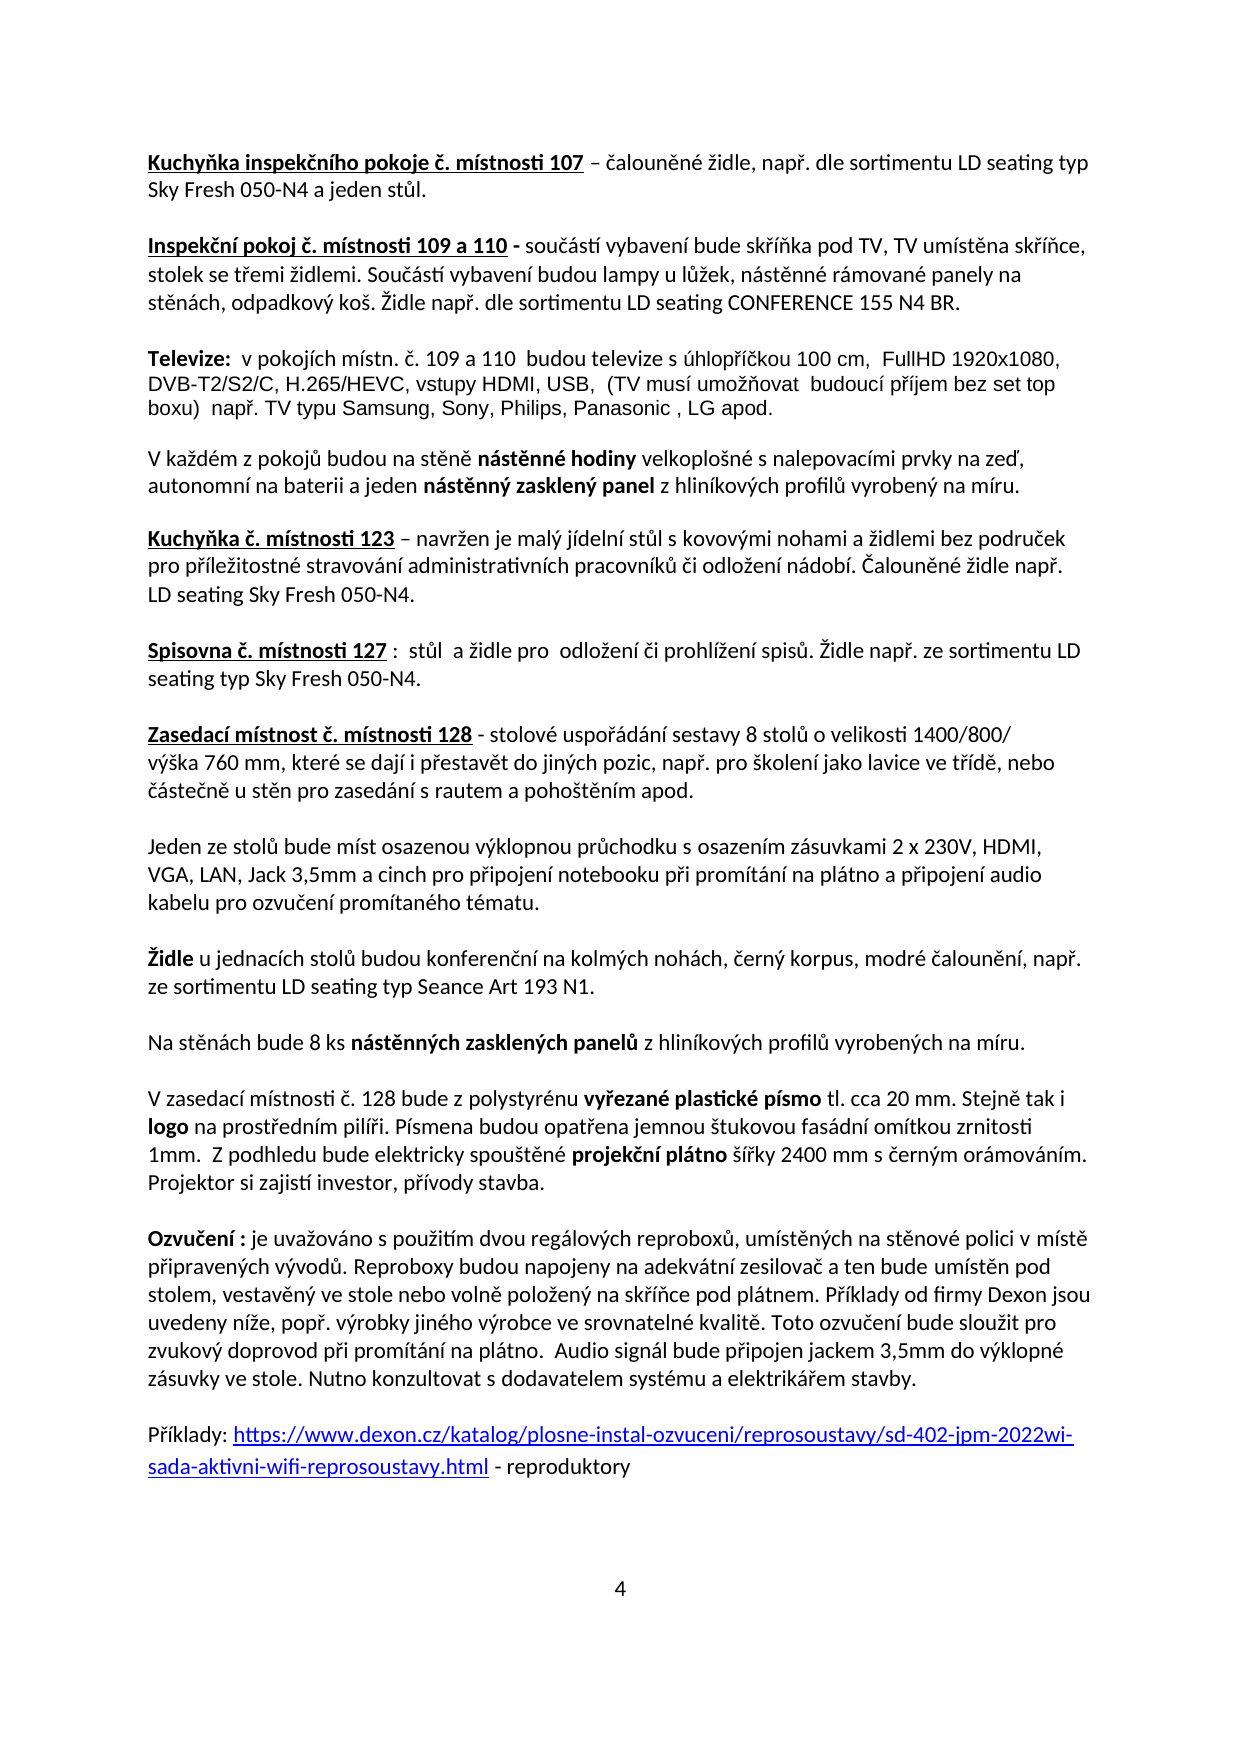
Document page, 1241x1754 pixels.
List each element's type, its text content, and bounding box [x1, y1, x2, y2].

text Na stěnách bude 8 ks nástěnných zasklených panelů z hliníkových profilů vyrobených na míru. [148, 1028, 1093, 1056]
text V zasedací místnosti č. 128 bude z polystyrénu vyřezané plastické písmo tl. cca 20 mm. Stejně tak i logo na prostředním pilíři. Písmena budou opatřena jemnou štukovou fasádní omítkou zrnitosti 1mm. Z podhledu bude elektricky spouštěné projekční plátno šířky 2400 mm s černým orámováním. Projektor si zajistí investor, přívody stavba. [148, 1084, 1093, 1196]
text Kuchyňka inspekčního pokoje č. místnosti 107 – čalouněné židle, např. dle sortimentu LD seating typ Sky Fresh 050-N4 a jeden stůl. [148, 148, 1093, 204]
text Spisovna č. místnosti 127 : stůl a židle pro odložení či prohlížení spisů. Židle např. ze sortimentu LD seating typ Sky Fresh 050-N4. [148, 636, 1093, 692]
text Kuchyňka č. místnosti 123 – navržen je malý jídelní stůl s kovovými nohami a židlemi bez područek pro příležitostné stravování administrativních pracovníků či odložení nádobí. Čalouněné židle např. LD seating Sky Fresh 050-N4. [148, 524, 1093, 608]
text Ozvučení : je uvažováno s použitím dvou regálových reproboxů, umístěných na stěnové polici v místě připravených vývodů. Reproboxy budou napojeny na adekvátní zesilovač a ten bude umístěn pod stolem, vestavěný ve stole nebo volně položený na skříňce pod plátnem. Příklady od firmy Dexon jsou uvedeny níže, popř. výrobky jiného výrobce ve srovnatelné kvalitě. Toto ozvučení bude sloužit pro zvukový doprovod při promítání na plátno. Audio signál bude připojen jackem 3,5mm do výklopné zásuvky ve stole. Nutno konzultovat s dodavatelem systému a elektrikářem stavby. [148, 1224, 1093, 1392]
text Zasedací místnost č. místnosti 128 - stolové uspořádání sestavy 8 stolů o velikosti 1400/800/ výška 760 mm, které se dají i přestavět do jiných pozic, např. pro školení jako lavice ve třídě, nebo částečně u stěn pro zasedání s rautem a pohoštěním apod. [148, 720, 1093, 804]
text V každém z pokojů budou na stěně nástěnné hodiny velkoplošné s nalepovacími prvky na zeď, autonomní na baterii a jeden nástěnný zasklený panel z hliníkových profilů vyrobený na míru. [148, 444, 1093, 500]
text Příklady: https://www.dexon.cz/katalog/plosne-instal-ozvuceni/reprosoustavy/sd-402-jpm-2022wi-sada-aktivni-wifi-reprosoustavy.html - reproduktory [148, 1420, 1093, 1481]
text Jeden ze stolů bude míst osazenou výklopnou průchodku s osazením zásuvkami 2 x 230V, HDMI, VGA, LAN, Jack 3,5mm a cinch pro připojení notebooku při promítání na plátno a připojení audio kabelu pro ozvučení promítaného tématu. [148, 832, 1093, 916]
text Inspekční pokoj č. místnosti 109 a 110 - součástí vybavení bude skříňka pod TV, TV umístěna skříňce, stolek se třemi židlemi. Součástí vybavení budou lampy u lůžek, nástěnné rámované panely na stěnách, odpadkový koš. Židle např. dle sortimentu LD seating CONFERENCE 155 N4 BR. [148, 232, 1093, 316]
text Televize: v pokojích místn. č. 109 a 110 budou televize s úhlopříčkou 100 cm, FullHD 1920x1080, DVB-T2/S2/C, H.265/HEVC, vstupy HDMI, USB, (TV musí umožňovat budoucí příjem bez set top boxu) např. TV typu Samsung, Sony, Philips, Panasonic , LG apod. [148, 344, 1093, 420]
text Židle u jednacích stolů budou konferenční na kolmých nohách, černý korpus, modré čalounění, např. ze sortimentu LD seating typ Seance Art 193 N1. [148, 944, 1093, 1000]
